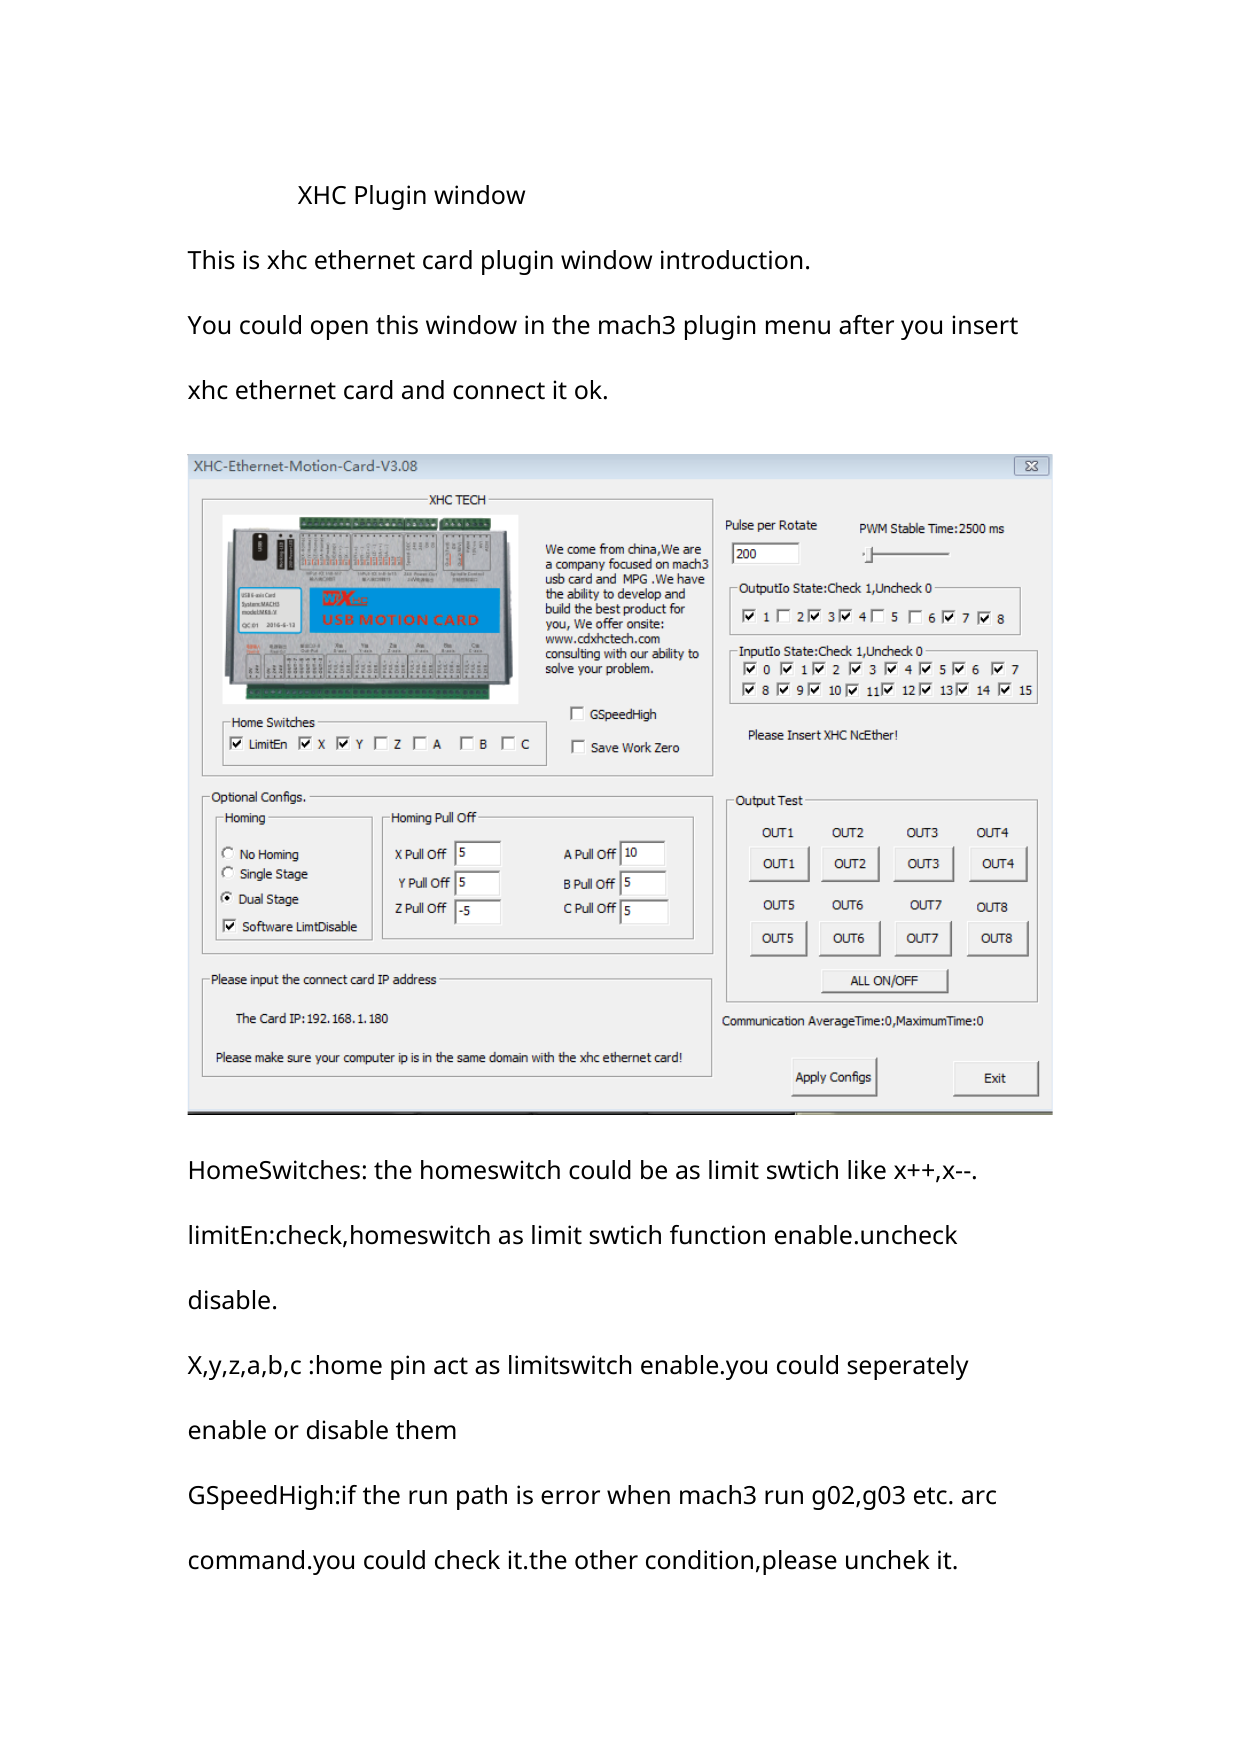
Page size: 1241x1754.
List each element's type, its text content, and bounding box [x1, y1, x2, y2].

text XHC Plugin window [187, 162, 1053, 227]
text You could open this window in the mach3 plugin menu after you insert xhc ethernet card and connect it ok. [187, 292, 1053, 422]
text HomeSwitches: the homeswitch could be as limit swtich like x++,x--. [187, 1137, 1053, 1202]
text limitEn:check,homeswitch as limit swtich function enable.uncheck disable. [187, 1202, 1053, 1332]
text X,y,z,a,b,c :home pin act as limitswitch enable.you could seperately [187, 1332, 1053, 1397]
text GSpeedHigh:if the run path is error when mach3 run g02,g03 etc. arc command.you could check it.the other condition,please unchek it. [187, 1462, 1053, 1592]
text enable or disable them [187, 1397, 1053, 1462]
picture [187, 454, 1053, 1115]
text This is xhc ethernet card plugin window introduction. [187, 227, 1053, 292]
